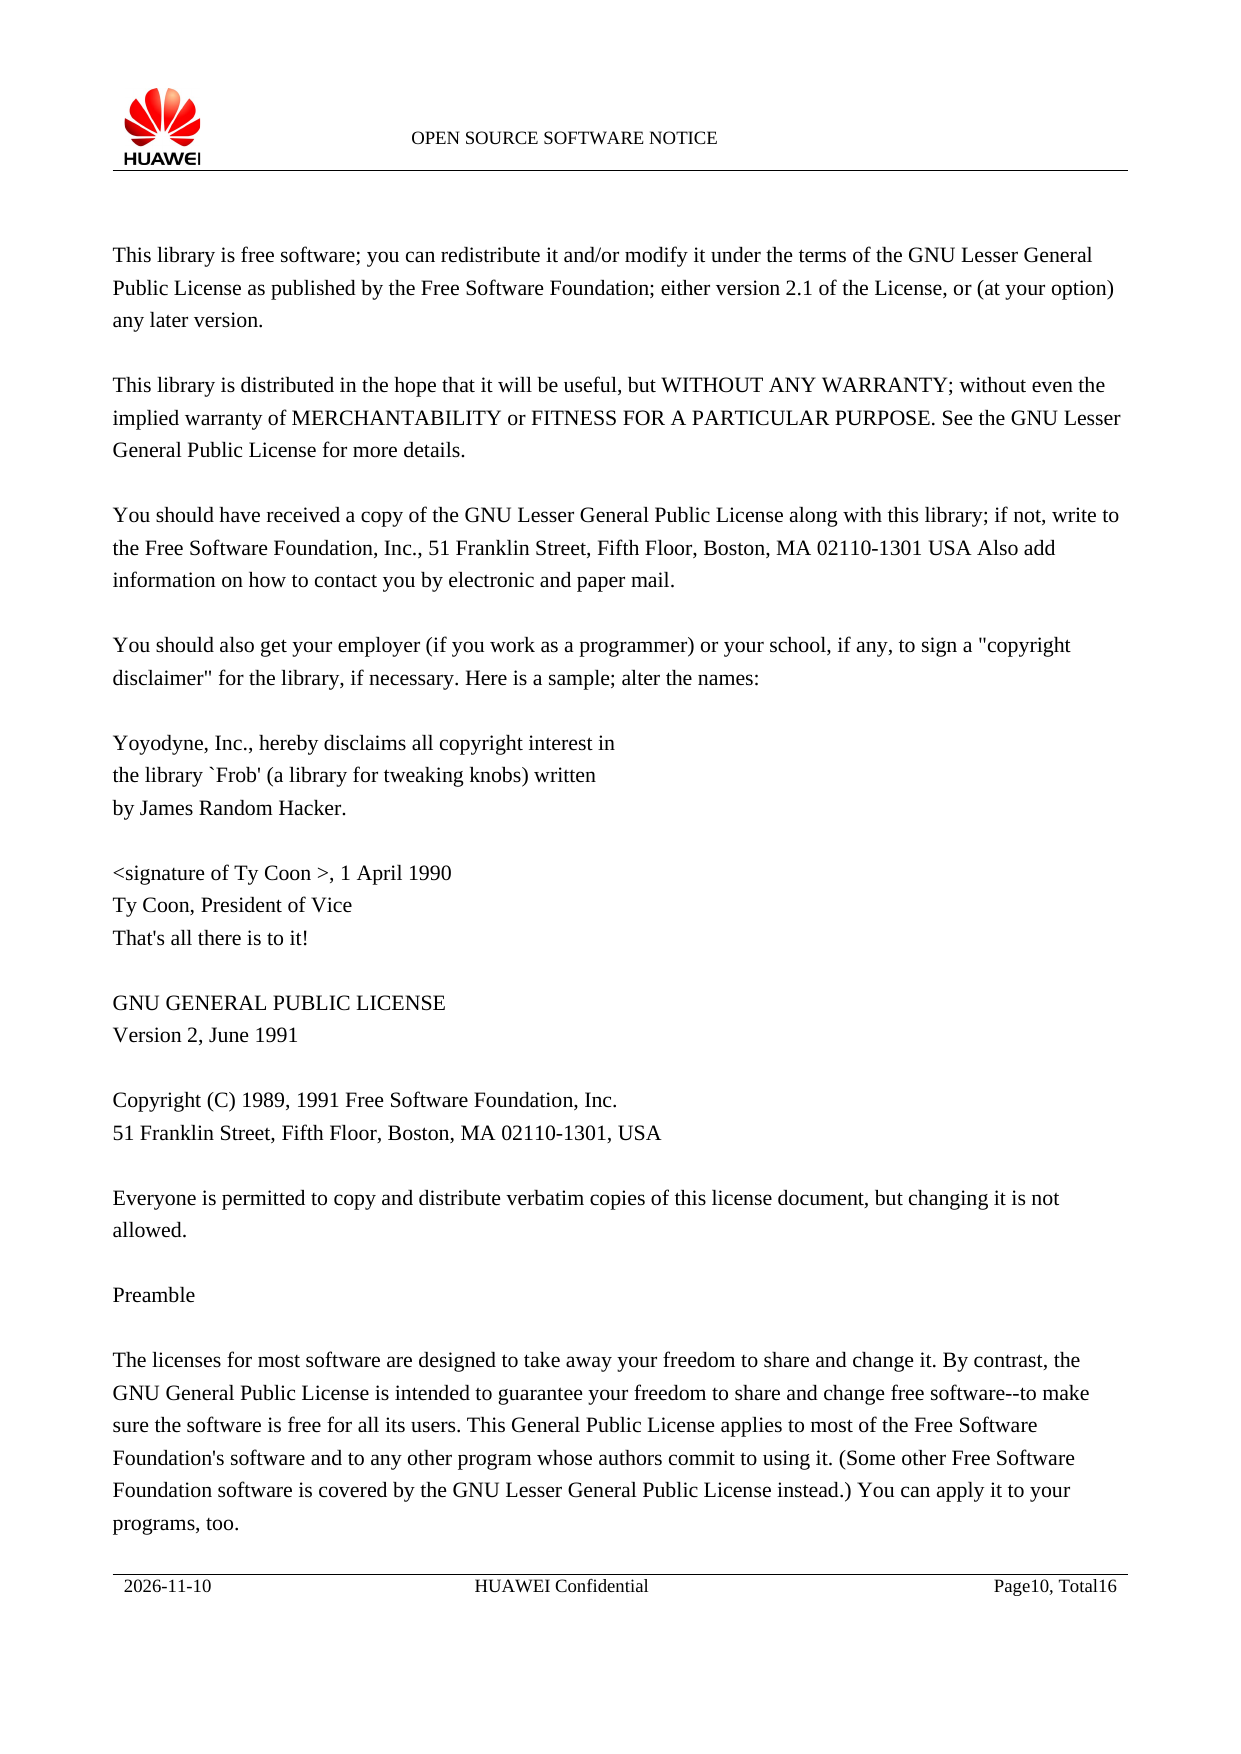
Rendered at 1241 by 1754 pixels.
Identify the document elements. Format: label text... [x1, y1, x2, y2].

text Ty Coon, President of Vice [112, 889, 1128, 921]
text This library is distributed in the hope that it will be useful, but WITHOUT ANY WARRANTY; without even the implied warranty of MERCHANTABILITY or FITNESS FOR A PARTICULAR PURPOSE. See the GNU Lesser General Public License for more details. [112, 369, 1128, 466]
text the library `Frob' (a library for tweaking knobs) written [112, 759, 1128, 791]
text You should also get your employer (if you work as a programmer) or your school, if any, to sign a "copyright disclaimer" for the library, if necessary. Here is a sample; alter the names: [112, 629, 1128, 694]
text You should have received a copy of the GNU Lesser General Public License along with this library; if not, write to the Free Software Foundation, Inc., 51 Franklin Street, Fifth Floor, Boston, MA 02110-1301 USA Also add information on how to contact you by electronic and paper mail. [112, 499, 1128, 596]
text <signature of Ty Coon >, 1 April 1990 [112, 856, 1128, 889]
picture [124, 88, 201, 165]
text This library is free software; you can redistribute it and/or modify it under the terms of the GNU Lesser General Public License as published by the Free Software Foundation; either version 2.1 of the License, or (at your option) any later version. [112, 239, 1128, 336]
text Yoyodyne, Inc., hereby disclaims all copyright interest in [112, 726, 1128, 759]
text by James Random Hacker. [112, 791, 1128, 824]
